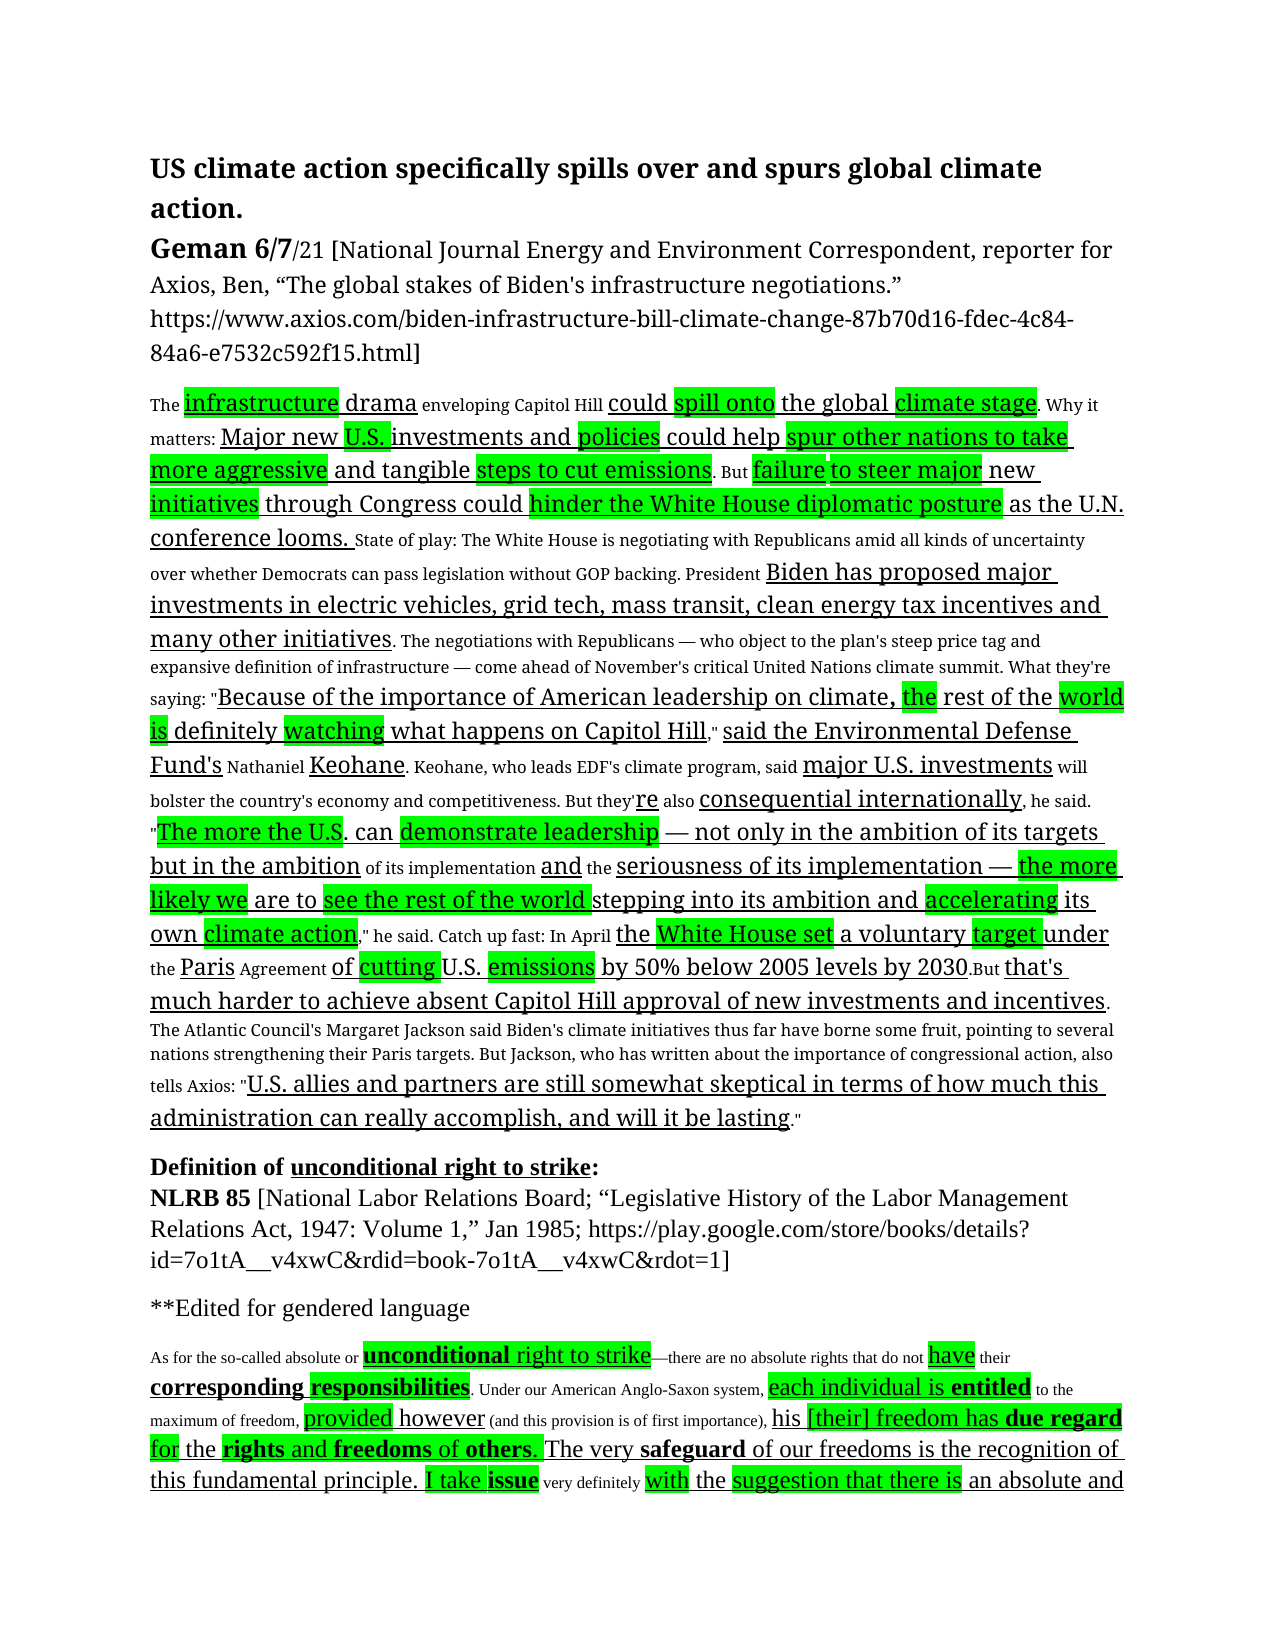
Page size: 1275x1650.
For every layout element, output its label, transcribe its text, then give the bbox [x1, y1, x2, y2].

text Geman 6/7/21 [National Journal Energy and Environment Correspondent, reporter for Axios, Ben, “The global stakes of Biden's infrastructure negotiations.” https://www.axios.com/biden-infrastructure-bill-climate-change-87b70d16-fdec-4c84-84a6-e7532c592f15.html] [150, 229, 1125, 368]
subtitle Definition of unconditional right to strike: [150, 1152, 1125, 1181]
text **Edited for gendered language [150, 1293, 1125, 1322]
text NLRB 85 [National Labor Relations Board; “Legislative History of the Labor Management Relations Act, 1947: Volume 1,” Jan 1985; https://play.google.com/store/books/details?id=7o1tA__v4xwC&rdid=book-7o1tA__v4xwC&rdot=1] [150, 1183, 1125, 1274]
subtitle US climate action specifically spills over and spurs global climate action. [150, 150, 1125, 227]
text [150, 1460, 1125, 1493]
text The infrastructure drama enveloping Capitol Hill could spill onto the global climate stage. Why it matters: Major new U.S. investments and policies could help spur other nations to take more aggressive and tangible steps to cut emissions. But failure to steer major new initiatives through Congress could hinder the White House diplomatic posture as the U.N. conference looms. State of play: The White House is negotiating with Republicans amid all kinds of uncertainty over whether Democrats can pass legislation without GOP backing. President Biden has proposed major investments in electric vehicles, grid tech, mass transit, clean energy tax incentives and many other initiatives. The negotiations with Republicans — who object to the plan's steep price tag and expansive definition of infrastructure — come ahead of November's critical United Nations climate summit. What they're saying: "Because of the importance of American leadership on climate, the rest of the world is definitely watching what happens on Capitol Hill," said the Environmental Defense Fund's Nathaniel Keohane. Keohane, who leads EDF's climate program, said major U.S. investments will bolster the country's economy and competitiveness. But they're also consequential internationally, he said. "The more the U.S. can demonstrate leadership — not only in the ambition of its targets but in the ambition of its implementation and the seriousness of its implementation — the more likely we are to see the rest of the world stepping into its ambition and accelerating its own climate action," he said. Catch up fast: In April the White House set a voluntary target under the Paris Agreement of cutting U.S. emissions by 50% below 2005 levels by 2030.But that's much harder to achieve absent Capitol Hill approval of new investments and incentives. The Atlantic Council's Margaret Jackson said Biden's climate initiatives thus far have borne some fruit, pointing to several nations strengthening their Paris targets. But Jackson, who has written about the importance of congressional action, also tells Axios: "U.S. allies and partners are still somewhat skeptical in terms of how much this administration can really accomplish, and will it be lasting." [150, 387, 1125, 1133]
